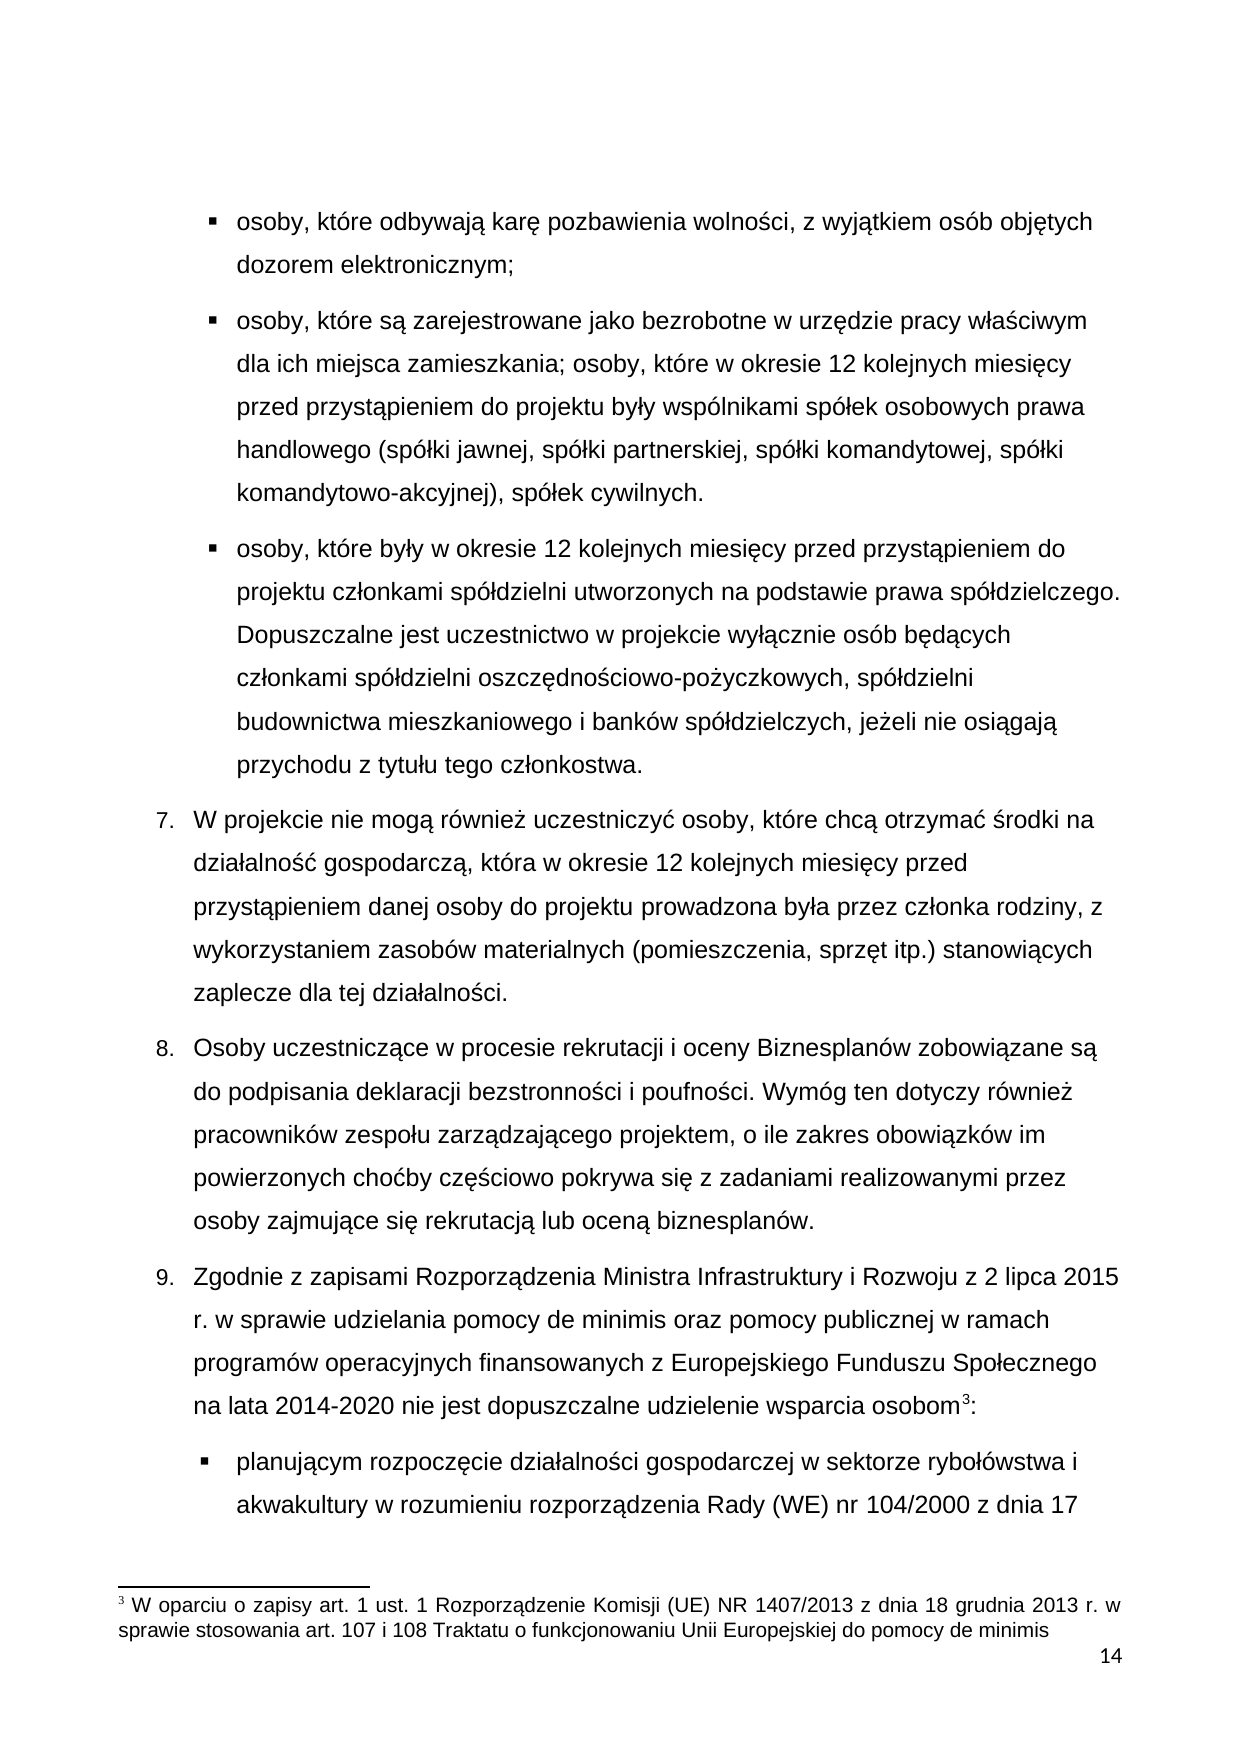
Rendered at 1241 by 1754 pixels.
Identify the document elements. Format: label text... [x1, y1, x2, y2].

list W projekcie nie mogą również uczestniczyć osoby, które chcą otrzymać środki na działalność gospodarczą, która w okresie 12 kolejnych miesięcy przed przystąpieniem danej osoby do projektu prowadzona była przez członka rodziny, z wykorzystaniem zasobów materialnych (pomieszczenia, sprzęt itp.) stanowiących zaplecze dla tej działalności. [156, 805, 1122, 1006]
list Osoby uczestniczące w procesie rekrutacji i oceny Biznesplanów zobowiązane są do podpisania deklaracji bezstronności i poufności. Wymóg ten dotyczy również pracowników zespołu zarządzającego projektem, o ile zakres obowiązków im powierzonych choćby częściowo pokrywa się z zadaniami realizowanymi przez osoby zajmujące się rekrutacją lub oceną biznesplanów. [156, 1033, 1122, 1234]
list osoby, które były w okresie 12 kolejnych miesięcy przed przystąpieniem do projektu członkami spółdzielni utworzonych na podstawie prawa spółdzielczego. Dopuszczalne jest uczestnictwo w projekcie wyłącznie osób będących członkami spółdzielni oszczędnościowo-pożyczkowych, spółdzielni budownictwa mieszkaniowego i banków spółdzielczych, jeżeli nie osiągają przychodu z tytułu tego członkostwa. [207, 534, 1122, 778]
list osoby, które odbywają karę pozbawienia wolności, z wyjątkiem osób objętych dozorem elektronicznym; [207, 207, 1122, 279]
list osoby, które są zarejestrowane jako bezrobotne w urzędzie pracy właściwym dla ich miejsca zamieszkania; osoby, które w okresie 12 kolejnych miesięcy przed przystąpieniem do projektu były wspólnikami spółek osobowych prawa handlowego (spółki jawnej, spółki partnerskiej, spółki komandytowej, spółki komandytowo-akcyjnej), spółek cywilnych. [207, 306, 1122, 507]
list Zgodnie z zapisami Rozporządzenia Ministra Infrastruktury i Rozwoju z 2 lipca 2015 r. w sprawie udzielania pomocy de minimis oraz pomocy publicznej w ramach programów operacyjnych finansowanych z Europejskiego Funduszu Społecznego na lata 2014-2020 nie jest dopuszczalne udzielenie wsparcia osobom: [156, 1261, 1122, 1419]
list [199, 1446, 1122, 1518]
